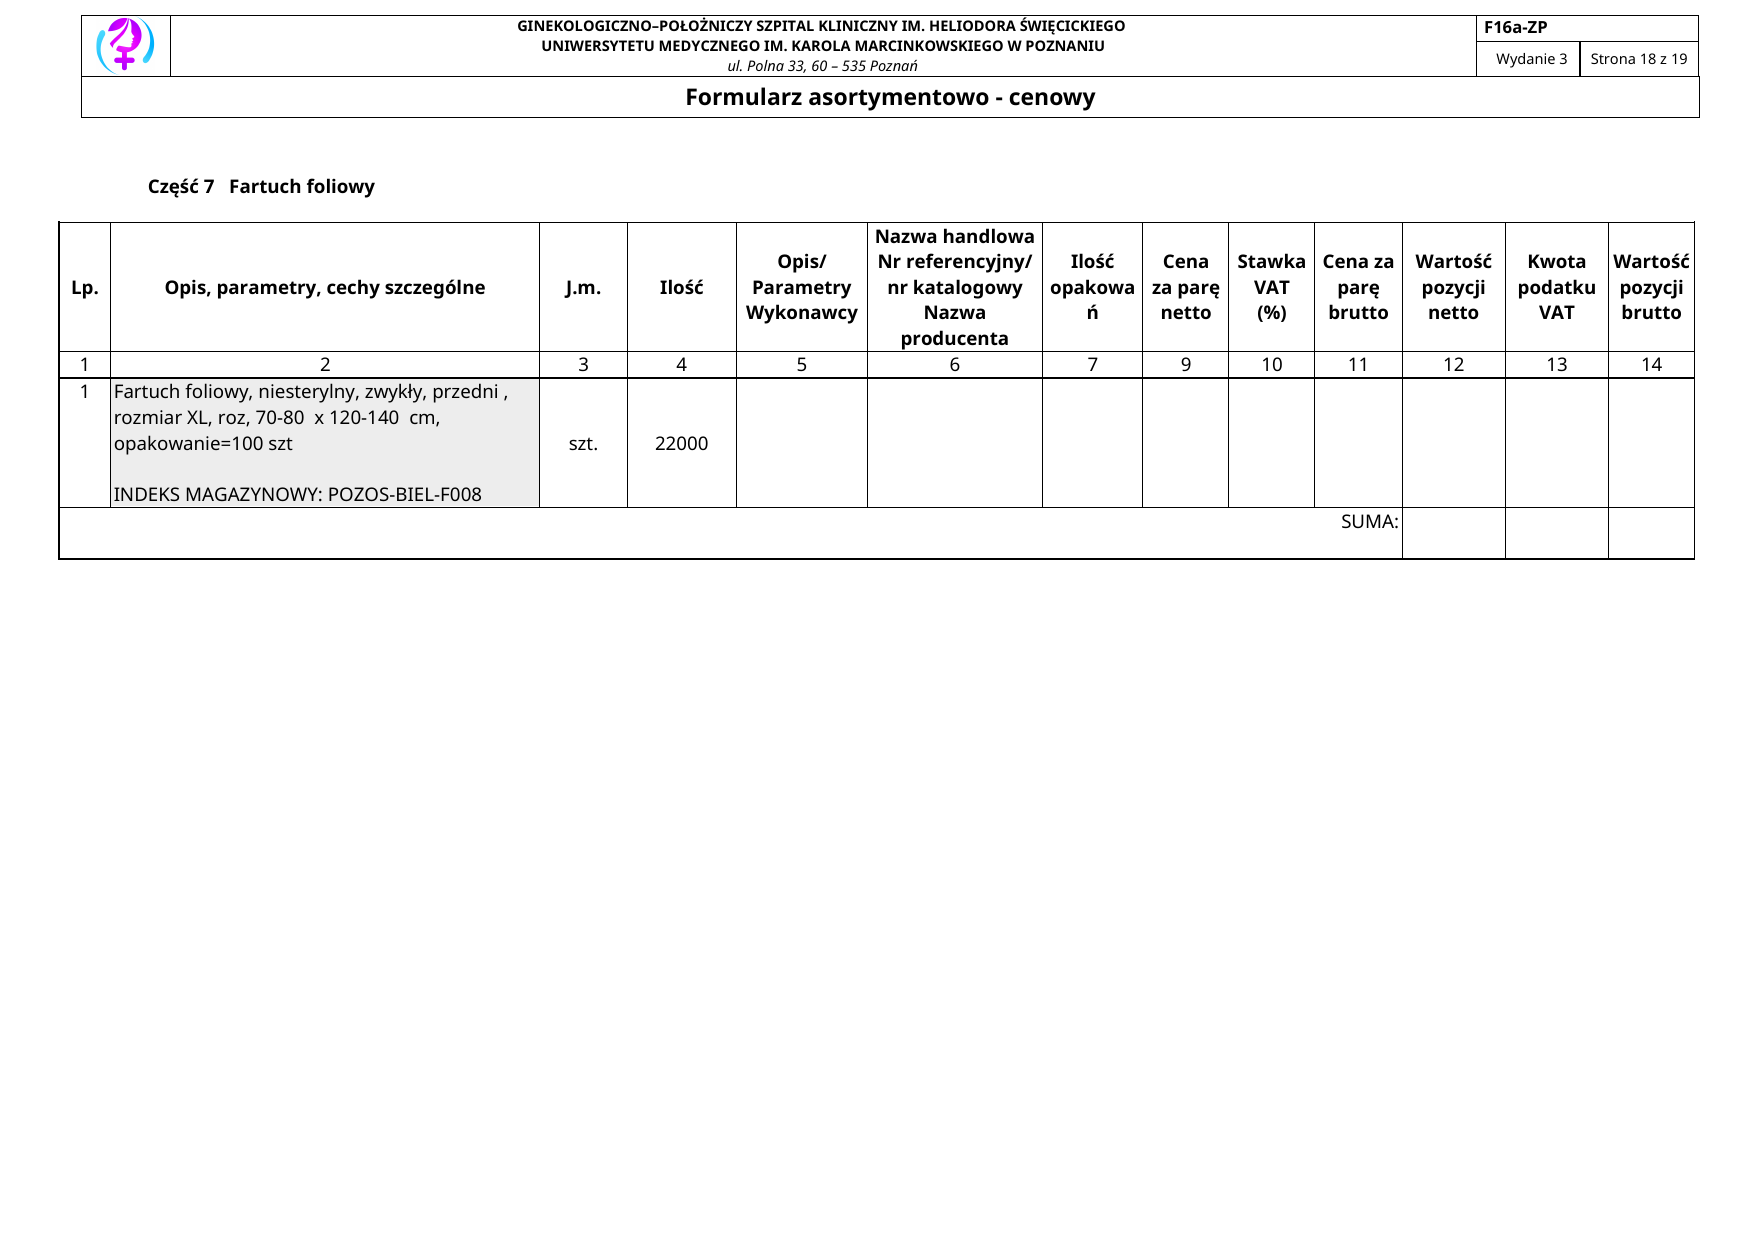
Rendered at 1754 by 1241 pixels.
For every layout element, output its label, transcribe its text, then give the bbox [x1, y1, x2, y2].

table_cell [1143, 379, 1228, 506]
table_cell 6 [868, 352, 1042, 377]
table_cell [1609, 379, 1694, 506]
table_cell 22000 [628, 379, 736, 506]
table_header J.m. [540, 223, 627, 351]
table_cell 4 [628, 352, 736, 377]
table_cell 3 [540, 352, 627, 377]
table_cell [1315, 379, 1402, 506]
table_cell Fartuch foliowy, niesterylny, zwykły, przedni , rozmiar XL, roz, 70-80 x 120-140 cm, opakowanie=100 szt INDEKS MAGAZYNOWY: POZOS-BIEL-F008 [111, 379, 539, 506]
table_header Opis, parametry, cechy szczególne [111, 223, 539, 351]
table_header Lp. [60, 223, 110, 351]
table_cell 2 [111, 352, 539, 377]
table_header Cena za parę netto [1143, 223, 1228, 351]
table_cell [1609, 508, 1694, 558]
table_header Wartość pozycji brutto [1609, 223, 1694, 351]
table_cell [1403, 508, 1505, 558]
table_cell [1506, 379, 1608, 506]
table_header Ilość opakowań [1043, 223, 1142, 351]
table_header Kwota podatku VAT [1506, 223, 1608, 351]
table_cell 14 [1609, 352, 1694, 377]
table_cell 10 [1229, 352, 1314, 377]
table_cell SUMA: [60, 508, 1402, 558]
text Część 7 Fartuch foliowy [148, 173, 1606, 199]
table_cell [868, 379, 1042, 506]
table_cell szt. [540, 379, 627, 506]
table_cell 13 [1506, 352, 1608, 377]
table_header Ilość [628, 223, 736, 351]
table_cell 9 [1143, 352, 1228, 377]
table_header Nazwa handlowa Nr referencyjny/ nr katalogowy Nazwa producenta [868, 223, 1042, 351]
table_cell [1229, 379, 1314, 506]
table_header Opis/ Parametry Wykonawcy [737, 223, 867, 351]
table_header Cena za parę brutto [1315, 223, 1402, 351]
table_header Stawka VAT (%) [1229, 223, 1314, 351]
table_header Wartość pozycji netto [1403, 223, 1505, 351]
table_cell [1403, 379, 1505, 506]
table_cell [1506, 508, 1608, 558]
table_cell 7 [1043, 352, 1142, 377]
table_cell 1 [60, 379, 110, 506]
picture [96, 16, 156, 75]
table_cell 1 [60, 352, 110, 377]
table_cell 12 [1403, 352, 1505, 377]
table_cell [1043, 379, 1142, 506]
table_cell 11 [1315, 352, 1402, 377]
table_cell 5 [737, 352, 867, 377]
table_cell [737, 379, 867, 506]
